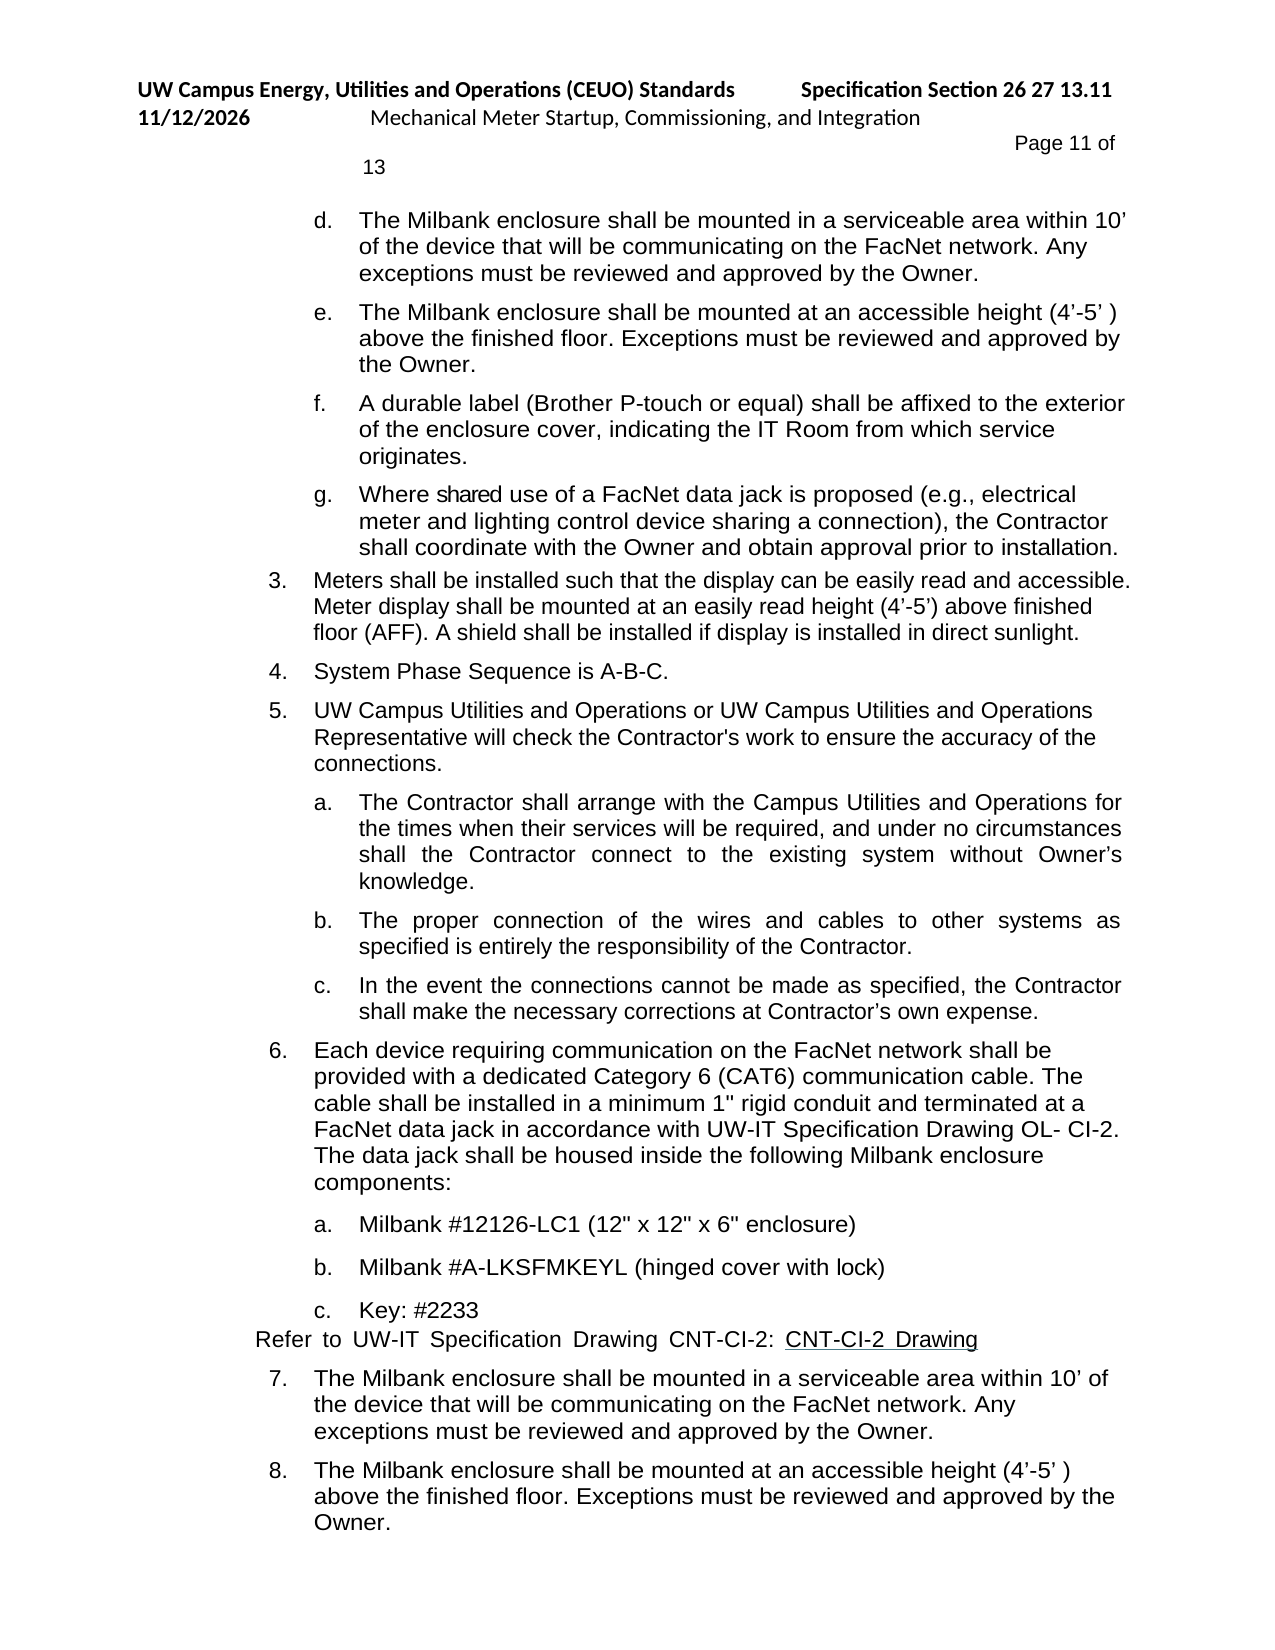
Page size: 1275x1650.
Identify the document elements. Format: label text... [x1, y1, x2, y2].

list System Phase Sequence is A-B-C. [269, 658, 1133, 684]
list The proper connection of the wires and cables to other systems as specified is entirely the responsibility of the Contractor. [314, 907, 1122, 959]
list The Milbank enclosure shall be mounted at an accessible height (4’-5’ ) above the finished floor. Exceptions must be reviewed and approved by the Owner. [269, 1457, 1122, 1536]
list Milbank #A-LKSFMKEYL (hinged cover with lock) [314, 1254, 1133, 1281]
list The Contractor shall arrange with the Campus Utilities and Operations for the times when their services will be required, and under no circumstances shall the Contractor connect to the existing system without Owner’s knowledge. [314, 789, 1122, 894]
list UW Campus Utilities and Operations or UW Campus Utilities and Operations Representative will check the Contractor's work to ensure the accuracy of the connections. [269, 697, 1122, 776]
list Where shared use of a FacNet data jack is proposed (e.g., electrical meter and lighting control device sharing a connection), the Contractor shall coordinate with the Owner and obtain approval prior to installation. [314, 481, 1133, 560]
list The Milbank enclosure shall be mounted in a serviceable area within 10’ of the device that will be communicating on the FacNet network. Any exceptions must be reviewed and approved by the Owner. [269, 1365, 1122, 1444]
list Milbank #12126-LC1 (12" x 12" x 6" enclosure) [314, 1211, 1133, 1238]
list Each device requiring communication on the FacNet network shall be provided with a dedicated Category 6 (CAT6) communication cable. The cable shall be installed in a minimum 1" rigid conduit and terminated at a FacNet data jack in accordance with UW-IT Specification Drawing OL- CI-2. The data jack shall be housed inside the following Milbank enclosure components: [269, 1037, 1122, 1195]
list Meters shall be installed such that the display can be easily read and accessible. Meter display shall be mounted at an easily read height (4’-5’) above finished floor (AFF). A shield shall be installed if display is installed in direct sunlight. [268, 567, 1133, 646]
list The Milbank enclosure shall be mounted at an accessible height (4’-5’ ) above the finished floor. Exceptions must be reviewed and approved by the Owner. [314, 298, 1133, 377]
text Refer to UW-IT Specification Drawing CNT-CI-2: CNT-CI-2 Drawing [255, 1326, 1133, 1353]
list Key: #2233 [314, 1297, 1133, 1323]
list In the event the connections cannot be made as specified, the Contractor shall make the necessary corrections at Contractor’s own expense. [314, 972, 1122, 1024]
list The Milbank enclosure shall be mounted in a serviceable area within 10’ of the device that will be communicating on the FacNet network. Any exceptions must be reviewed and approved by the Owner. [314, 207, 1133, 286]
list A durable label (Brother P-touch or equal) shall be affixed to the exterior of the enclosure cover, indicating the IT Room from which service originates. [314, 390, 1133, 469]
